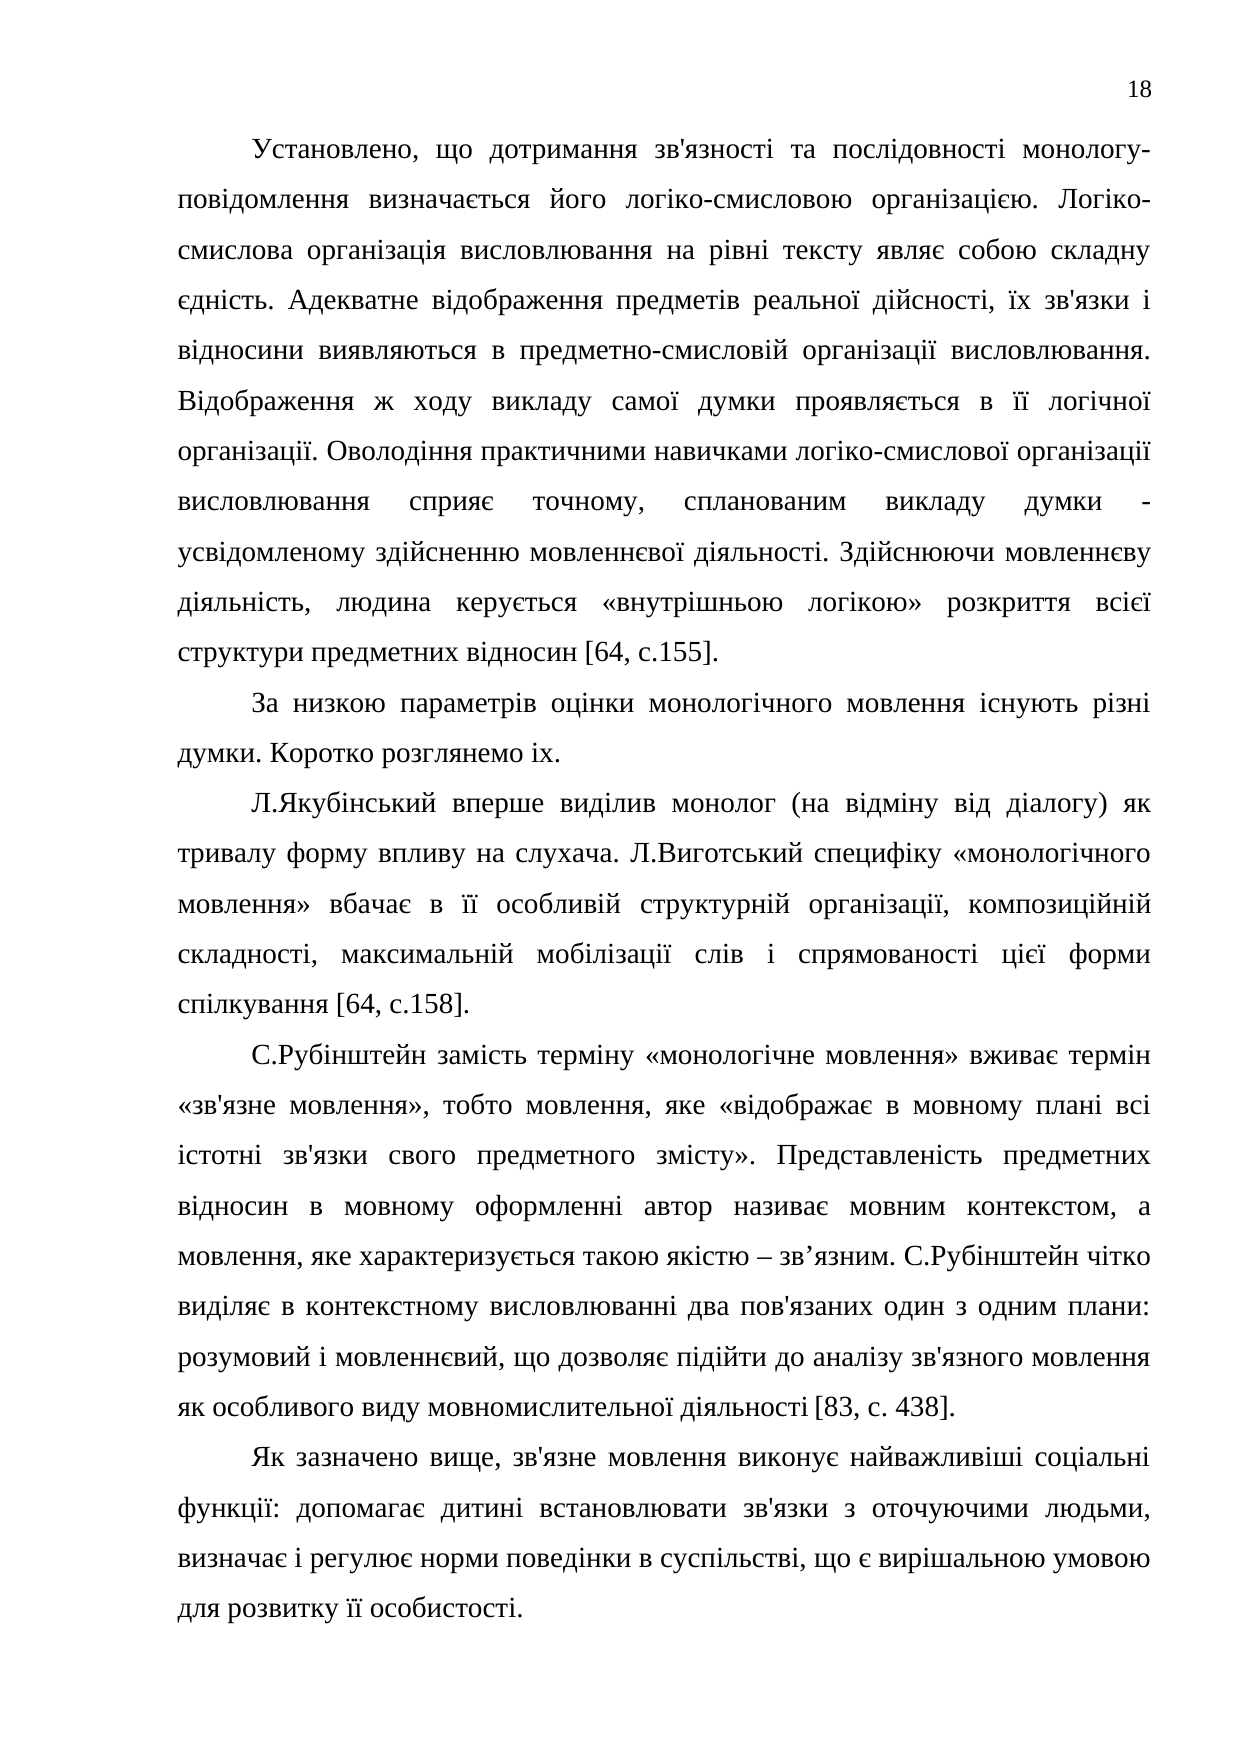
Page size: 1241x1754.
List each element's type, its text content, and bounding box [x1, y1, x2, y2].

list С.Рубінштейн замість терміну «монологічне мовлення» вживає термін «зв'язне мовлення», тобто мовлення, яке «відображає в мовному плані всі істотні зв'язки свого предметного змісту». Представленість предметних відносин в мовному оформленні автор називає мовним контекстом, а мовлення, яке характеризується такою якістю – зв’язним. С.Рубінштейн чітко виділяє в контекстному висловлюванні два пов'язаних один з одним плани: розумовий і мовленнєвий, що дозволяє підійти до аналізу зв'язного мовлення як особливого виду мовномислительної діяльності [83, с. 438]. [177, 1037, 1152, 1423]
list За низкою параметрів оцінки монологічного мовлення існують різні думки. Коротко розглянемо іх. [177, 685, 1152, 768]
list Як зазначено вище, зв'язне мовлення виконує найважливіші соціальні функції: допомагає дитині встановлювати зв'язки з оточуючими людьми, визначає і регулює норми поведінки в суспільстві, що є вирішальною умовою для розвитку її особистості. [177, 1439, 1152, 1624]
list Л.Якубінський вперше виділив монолог (на відміну від діалогу) як тривалу форму впливу на слухача. Л.Виготський специфіку «монологічного мовлення» вбачає в її особливій ​​структурній організації, композиційній складності, максимальній мобілізації слів і спрямованості цієї форми спілкування [64, с.158]. [177, 785, 1152, 1020]
list Установлено, що дотримання зв'язності та послідовності монологу-повідомлення визначається його логіко-смисловою організацією. Логіко-смислова організація висловлювання на рівні тексту являє собою складну єдність. Адекватне відображення предметів реальної дійсності, їх зв'язки і відносини виявляються в предметно-смисловій організації висловлювання. Відображення ж ходу викладу самої думки проявляється в її логічної організації. Оволодіння практичними навичками логіко-смислової організації висловлювання сприяє точному, спланованим викладу думки - усвідомленому здійсненню мовленнєвої діяльності. Здійснюючи мовленнєву діяльність, людина керується «внутрішньою логікою» розкриття всієї структури предметних відносин [64, с.155]. [177, 131, 1152, 668]
